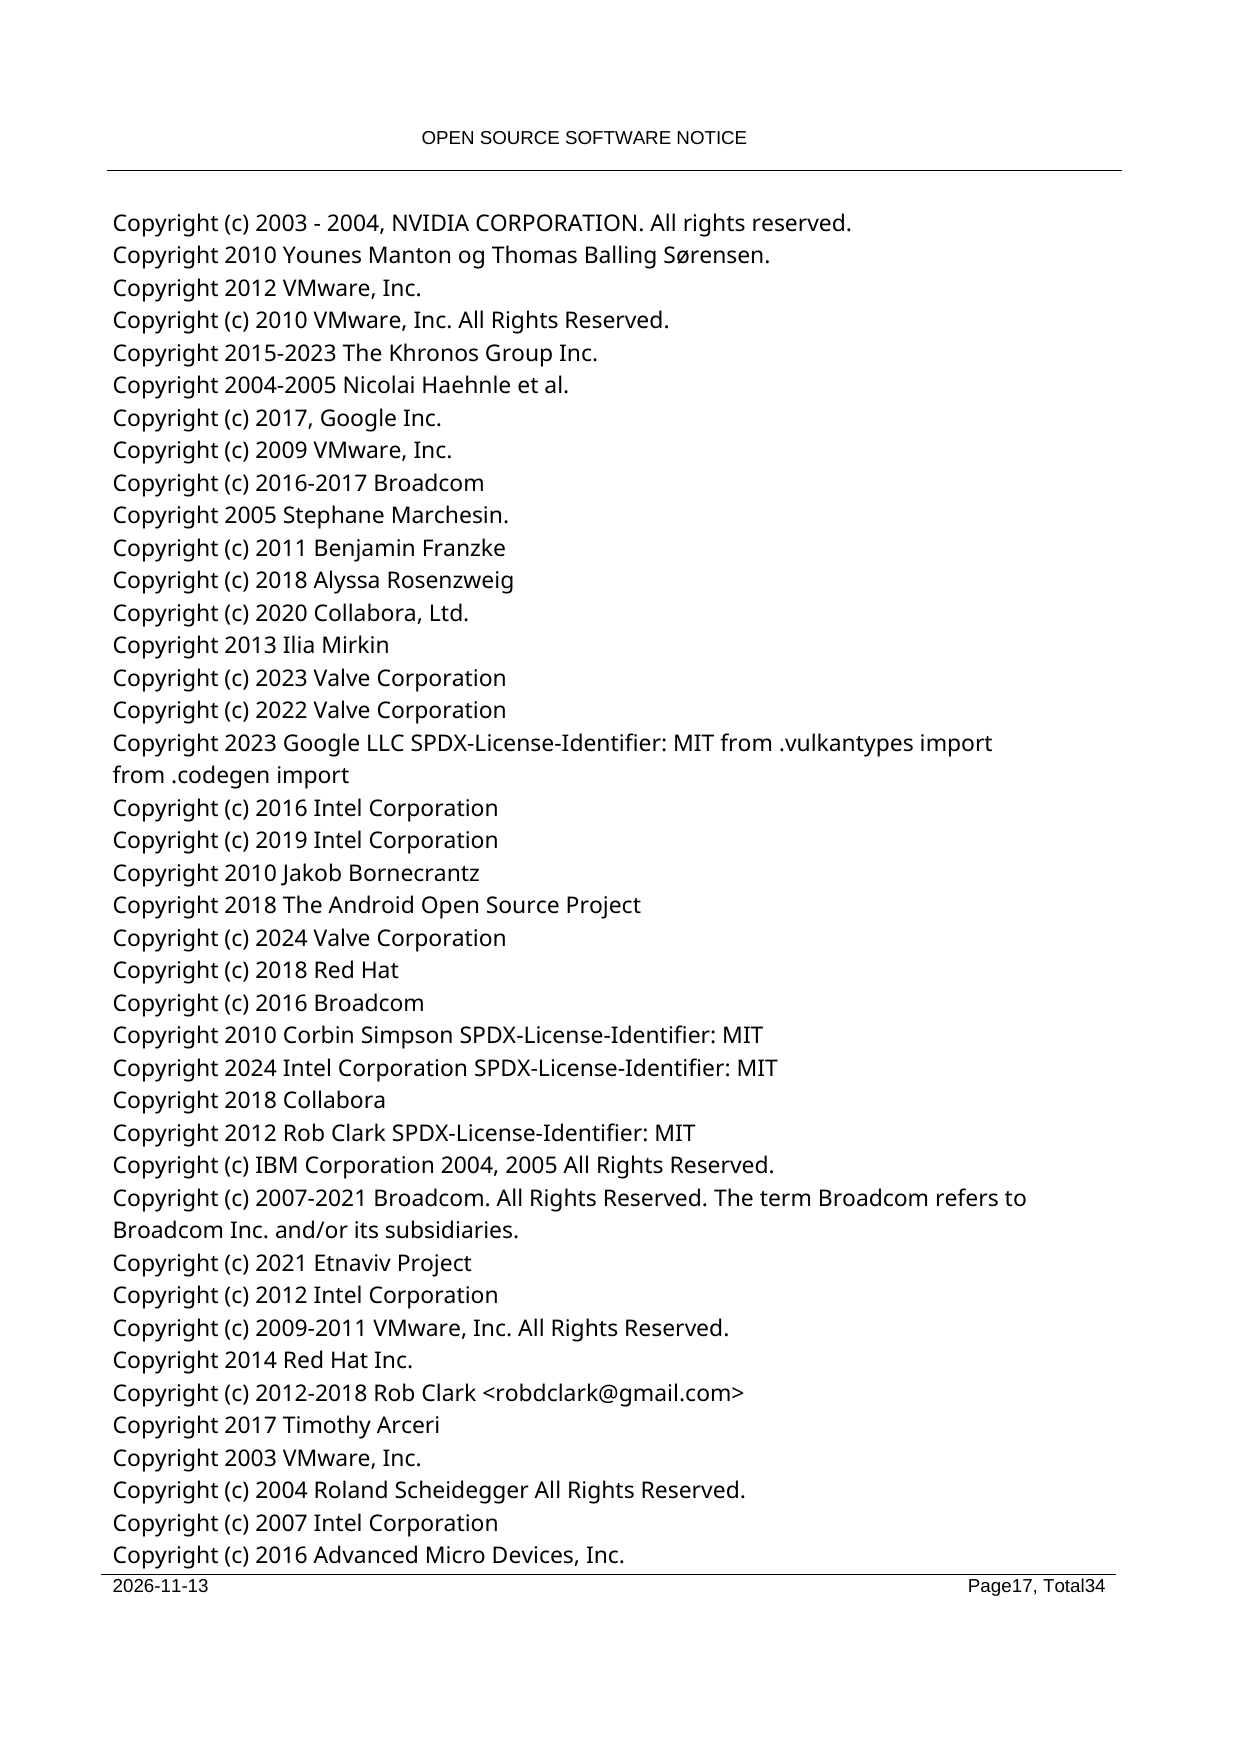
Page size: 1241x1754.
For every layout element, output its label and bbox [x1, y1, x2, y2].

text [112, 206, 1128, 1571]
